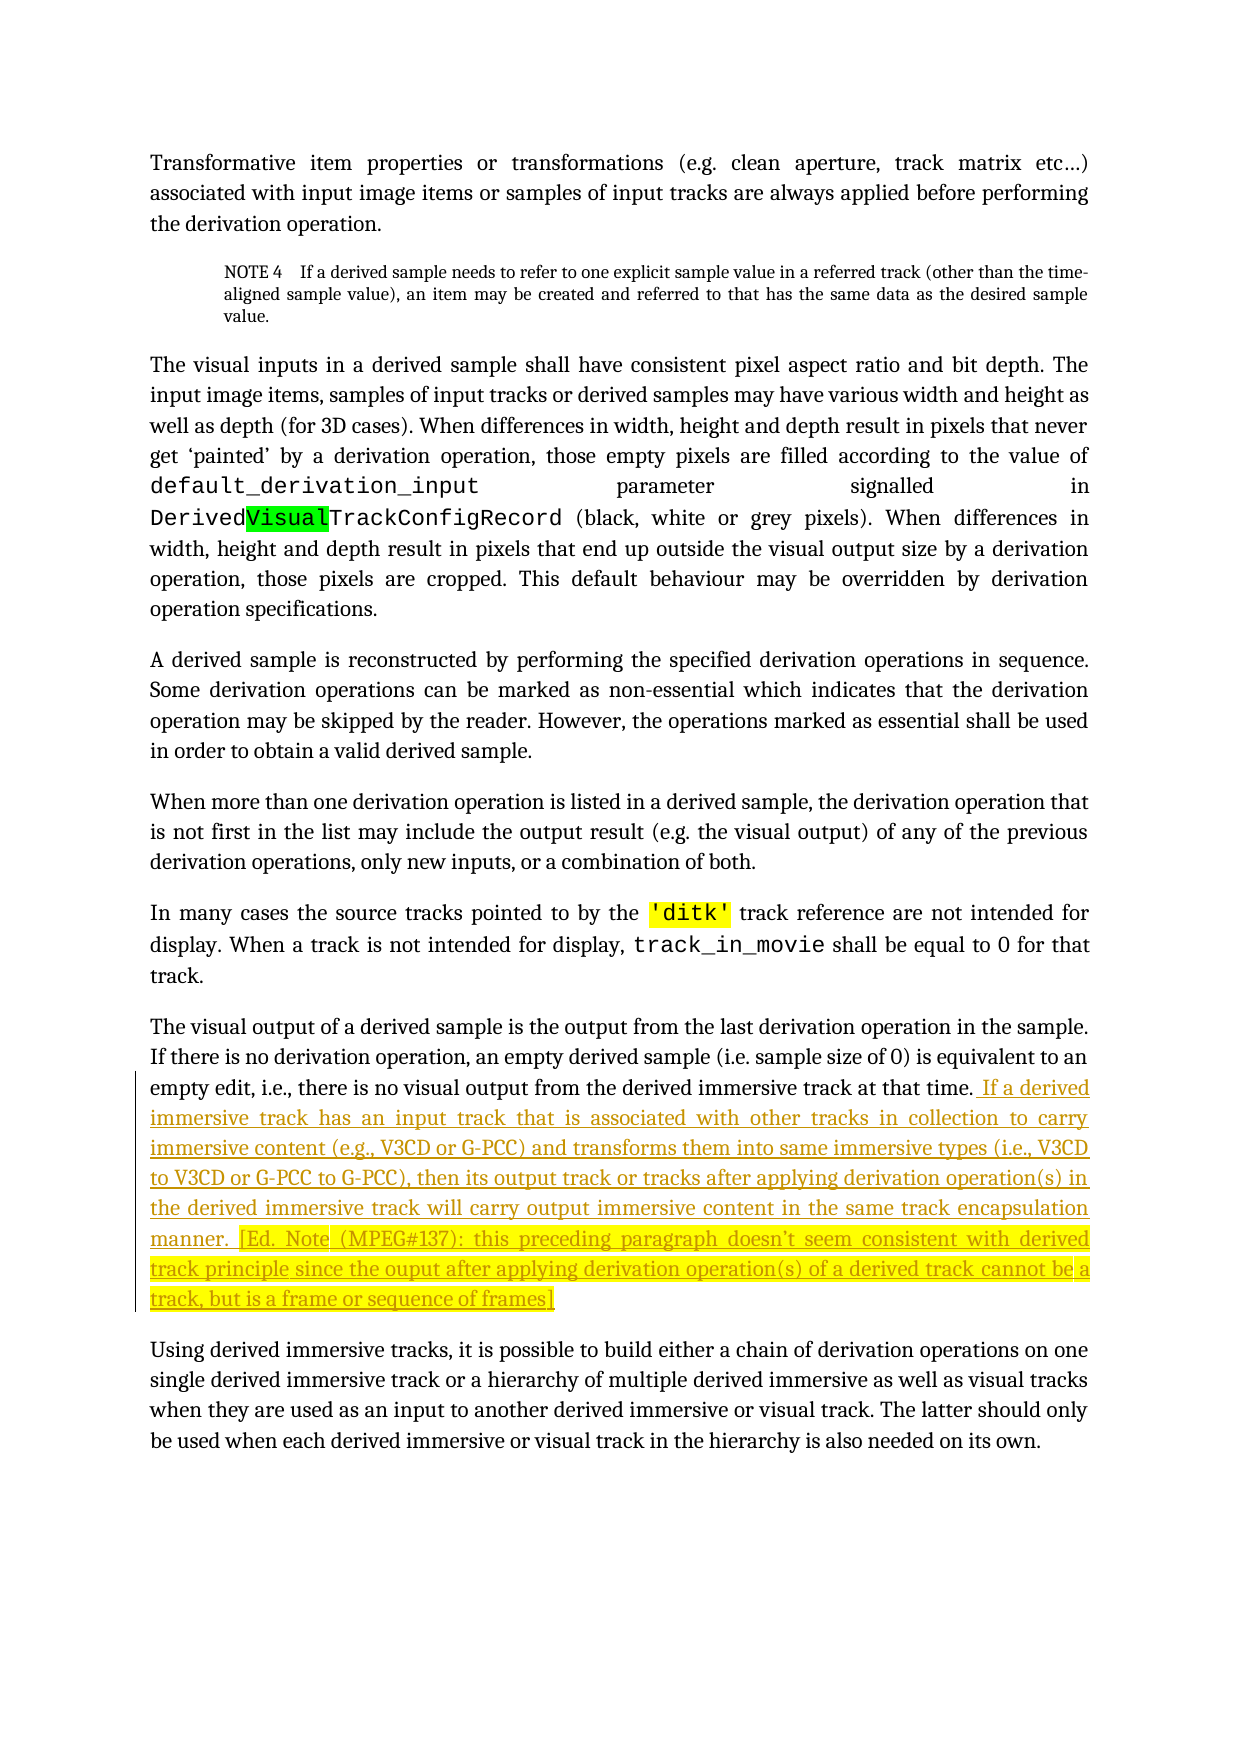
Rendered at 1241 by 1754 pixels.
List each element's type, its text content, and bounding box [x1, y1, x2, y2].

text The visual output of a derived sample is the output from the last derivation operation in the sample. If there is no derivation operation, an empty derived sample (i.e. sample size of 0) is equivalent to an empty edit, i.e., there is no visual output from the derived immersive track at that time. [150, 1189, 1090, 1218]
text NOTE 4 If a derived sample needs to refer to one explicit sample value in a referred track (other than the time-aligned sample value), an item may be created and referred to that has the same data as the desired sample value. [224, 261, 1090, 327]
text The visual output of a derived sample is the output from the last derivation operation in the sample. If there is no derivation operation, an empty derived sample (i.e. sample size of 0) is equivalent to an empty edit, i.e., there is no visual output from the derived immersive track at that time. [150, 1159, 1090, 1187]
text The visual output of a derived sample is the output from the last derivation operation in the sample. If there is no derivation operation, an empty derived sample (i.e. sample size of 0) is equivalent to an empty edit, i.e., there is no visual output from the derived immersive track at that time. [150, 1279, 1090, 1312]
text The visual output of a derived sample is the output from the last derivation operation in the sample. If there is no derivation operation, an empty derived sample (i.e. sample size of 0) is equivalent to an empty edit, i.e., there is no visual output from the derived immersive track at that time. [150, 1249, 1090, 1278]
text In many cases the source tracks pointed to by the 'ditk' track reference are not intended for display. When a track is not intended for display, track_in_movie shall be equal to 0 for that track. [150, 900, 1090, 989]
text The visual output of a derived sample is the output from the last derivation operation in the sample. If there is no derivation operation, an empty derived sample (i.e. sample size of 0) is equivalent to an empty edit, i.e., there is no visual output from the derived immersive track at that time. [150, 1219, 1090, 1248]
text The visual output of a derived sample is the output from the last derivation operation in the sample. If there is no derivation operation, an empty derived sample (i.e. sample size of 0) is equivalent to an empty edit, i.e., there is no visual output from the derived immersive track at that time. [150, 1014, 1090, 1157]
text A derived sample is reconstructed by performing the specified derivation operations in sequence. Some derivation operations can be marked as non-essential which indicates that the derivation operation may be skipped by the reader. However, the operations marked as essential shall be used in order to obtain a valid derived sample. [150, 647, 1090, 764]
text Transformative item properties or transformations (e.g. clean aperture, track matrix etc…) associated with input image items or samples of input tracks are always applied before performing the derivation operation. [150, 150, 1090, 237]
text The visual inputs in a derived sample shall have consistent pixel aspect ratio and bit depth. The input image items, samples of input tracks or derived samples may have various width and height as well as depth (for 3D cases). When differences in width, height and depth result in pixels that never get ‘painted’ by a derivation operation, those empty pixels are filled according to the value of default_derivation_input parameter signalled in DerivedVisualTrackConfigRecord (black, white or grey pixels). When differences in width, height and depth result in pixels that end up outside the visual output size by a derivation operation, those pixels are cropped. This default behaviour may be overridden by derivation operation specifications. [150, 352, 1090, 622]
text Using derived immersive tracks, it is possible to build either a chain of derivation operations on one single derived immersive track or a hierarchy of multiple derived immersive as well as visual tracks when they are used as an input to another derived immersive or visual track. The latter should only be used when each derived immersive or visual track in the hierarchy is also needed on its own. [150, 1337, 1090, 1454]
text When more than one derivation operation is listed in a derived sample, the derivation operation that is not first in the list may include the output result (e.g. the visual output) of any of the previous derivation operations, only new inputs, or a combination of both. [150, 789, 1090, 876]
